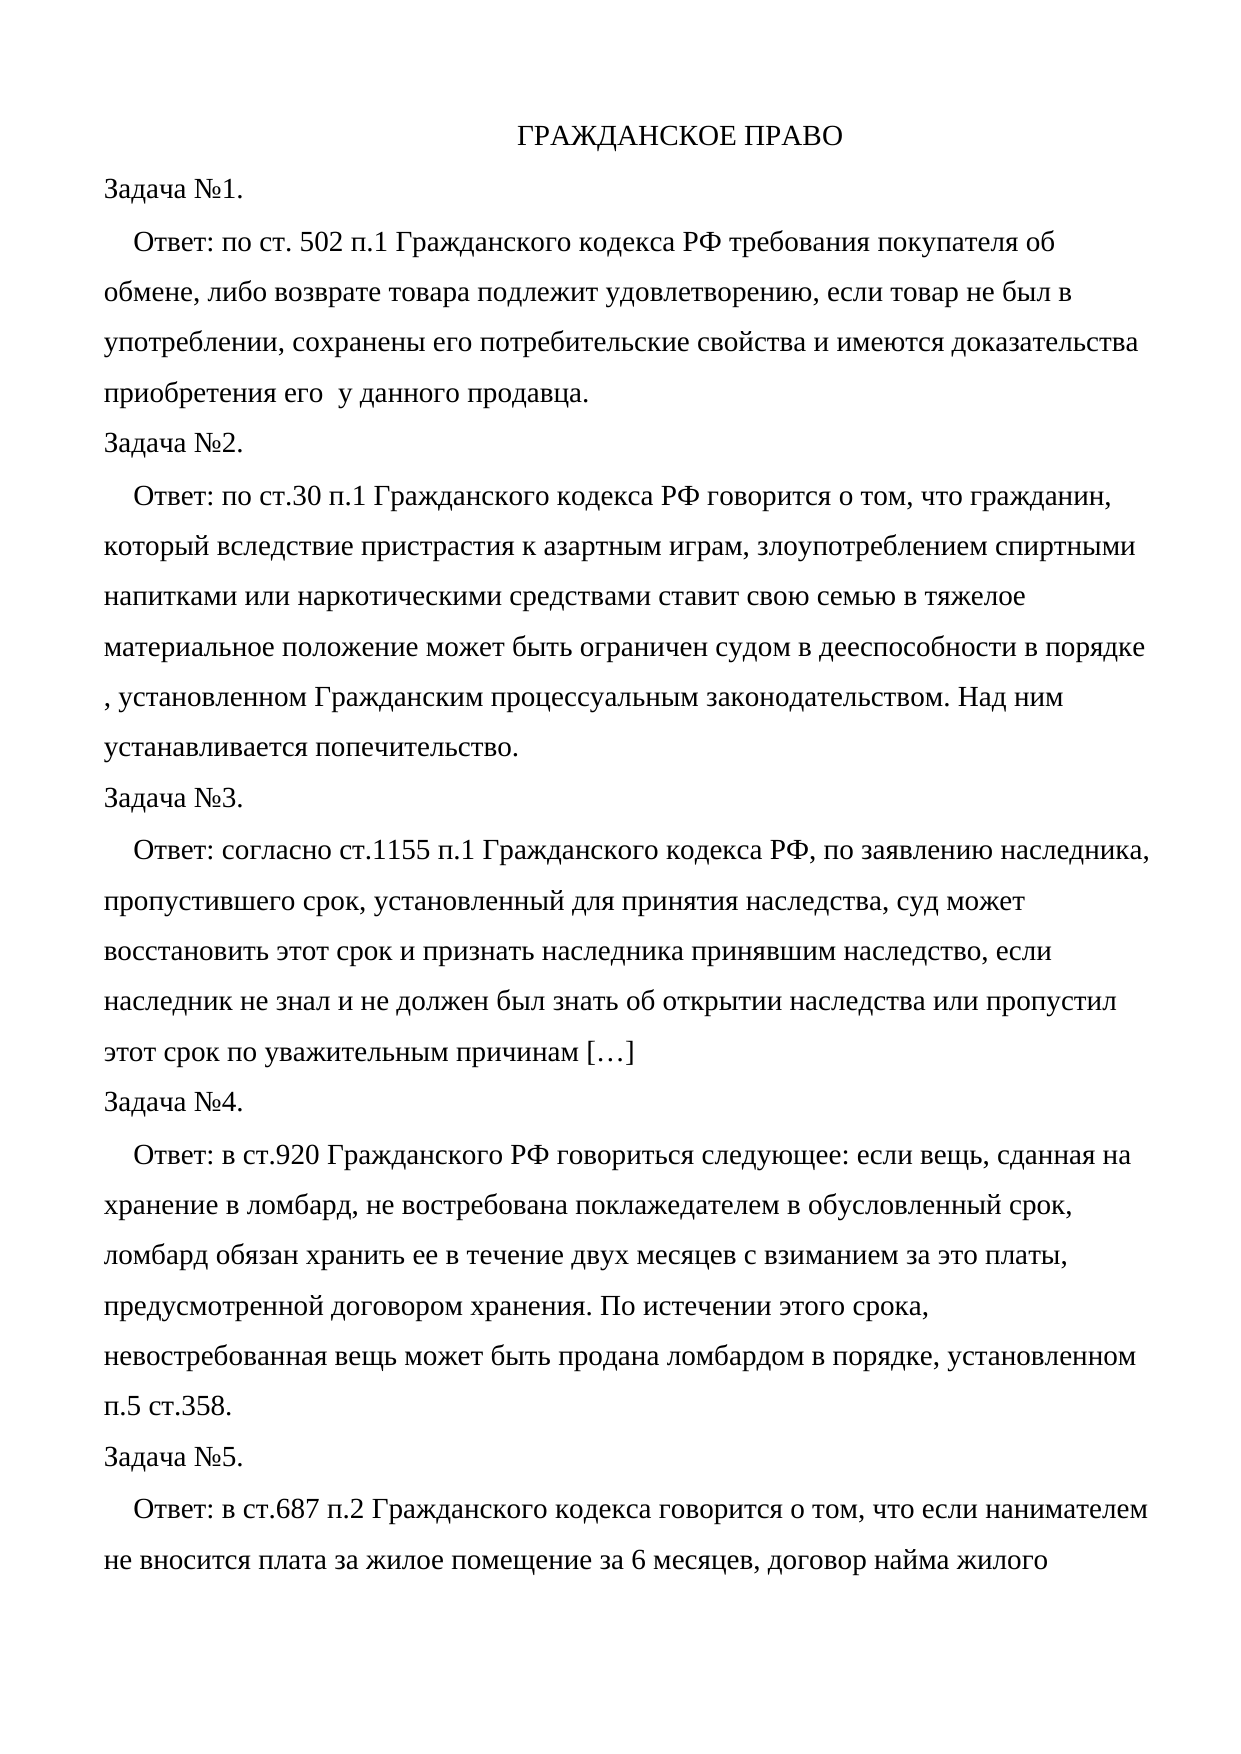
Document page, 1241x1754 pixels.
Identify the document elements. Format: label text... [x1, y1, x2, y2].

text Задача №3. [103, 780, 1152, 813]
text Ответ: согласно ст.1155 п.1 Гражданского кодекса РФ, по заявлению наследника, пропустившего срок, установленный для принятия наследства, суд может восстановить этот срок и признать наследника принявшим наследство, если наследник не знал и не должен был знать об открытии наследства или пропустил этот срок по уважительным причинам […] [103, 832, 1152, 1067]
text Задача №2. [103, 425, 1152, 458]
text Ответ: по ст. 502 п.1 Гражданского кодекса РФ требования покупателя об обмене, либо возврате товара подлежит удовлетворению, если товар не был в употреблении, сохранены его потребительские свойства и имеются доказательства приобретения его у данного продавца. [103, 224, 1152, 408]
text Ответ: в ст.920 Гражданского РФ говориться следующее: если вещь, сданная на хранение в ломбард, не востребована поклажедателем в обусловленный срок, ломбард обязан хранить ее в течение двух месяцев с взиманием за это платы, предусмотренной договором хранения. По истечении этого срока, невостребованная вещь может быть продана ломбардом в порядке, установленном п.5 ст.358. [103, 1137, 1152, 1422]
text Задача №5. [103, 1439, 1152, 1472]
text Задача №4. [103, 1084, 1152, 1118]
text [103, 1492, 1152, 1575]
text Задача №1. [103, 171, 1152, 204]
text Ответ: по ст.30 п.1 Гражданского кодекса РФ говорится о том, что гражданин, который вследствие пристрастия к азартным играм, злоупотреблением спиртными напитками или наркотическими средствами ставит свою семью в тяжелое материальное положение может быть ограничен судом в дееспособности в порядке , установленном Гражданским процессуальным законодательством. Над ним устанавливается попечительство. [103, 478, 1152, 763]
list ГРАЖДАНСКОЕ ПРАВО [178, 118, 1152, 152]
